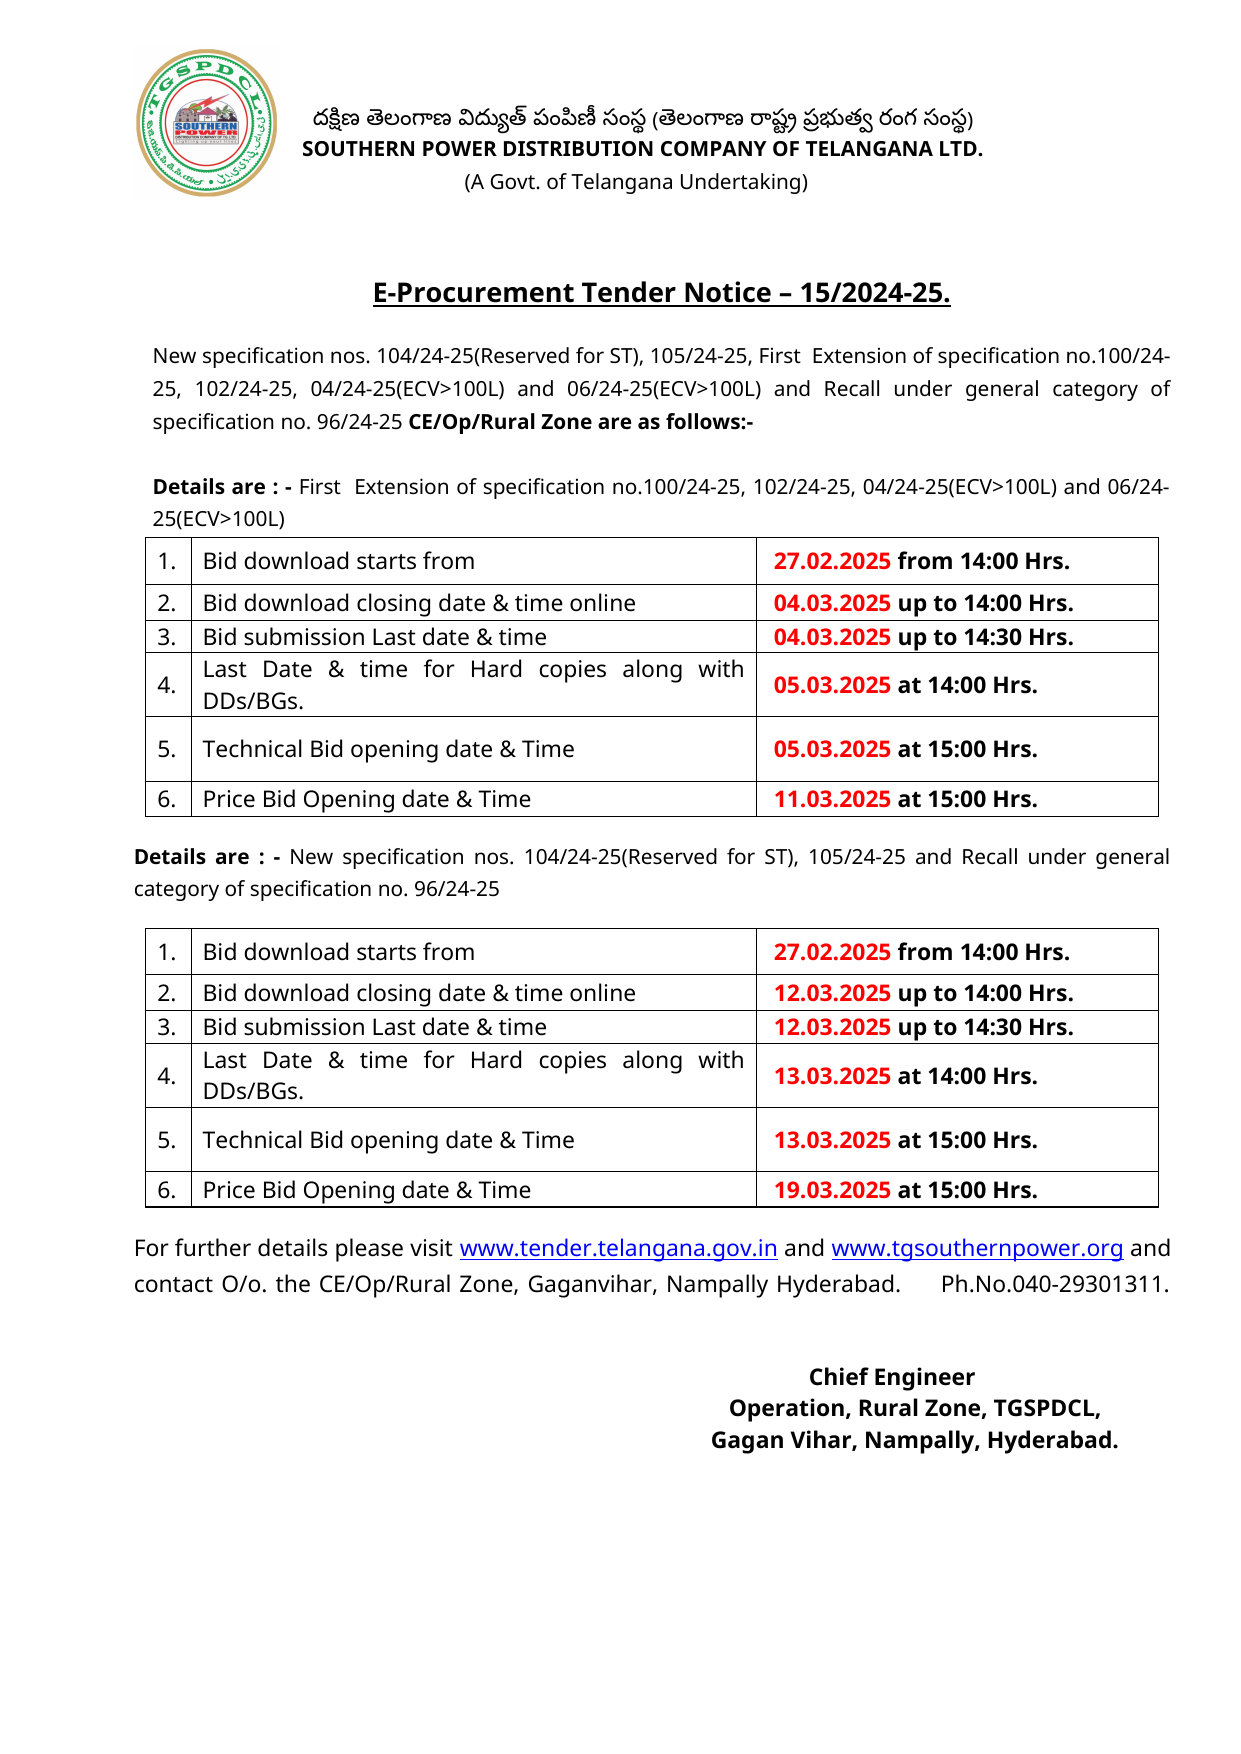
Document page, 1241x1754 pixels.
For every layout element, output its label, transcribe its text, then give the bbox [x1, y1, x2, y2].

table_cell 12.03.2025 up to 14:30 Hrs. [757, 1011, 1158, 1042]
table_cell 5. [146, 1108, 191, 1171]
text For further details please visit www.tender.telangana.gov.in and www.tgsouthernpower.org and contact O/o. the CE/Op/Rural Zone, Gaganvihar, Nampally Hyderabad. Ph.No.040-29301311. [133, 1232, 1171, 1336]
table_header Bid download starts from [192, 538, 756, 583]
table_cell 6. [146, 782, 191, 816]
table_cell Technical Bid opening date & Time [192, 1108, 756, 1171]
table_header 27.02.2025 from 14:00 Hrs. [757, 538, 1158, 583]
table_header Bid download starts from [192, 929, 756, 974]
table_cell 2. [146, 585, 191, 619]
table_cell 4. [146, 1044, 191, 1107]
table_cell 05.03.2025 at 15:00 Hrs. [757, 717, 1158, 781]
table_header 27.02.2025 from 14:00 Hrs. [757, 929, 1158, 974]
table_cell 13.03.2025 at 15:00 Hrs. [757, 1108, 1158, 1171]
table_cell 05.03.2025 at 14:00 Hrs. [757, 653, 1158, 716]
table_cell 04.03.2025 up to 14:00 Hrs. [757, 585, 1158, 619]
table_cell Technical Bid opening date & Time [192, 717, 756, 781]
table_cell 2. [146, 975, 191, 1010]
table_cell 3. [146, 1011, 191, 1042]
text Chief Engineer [733, 1361, 1171, 1392]
table_cell Bid submission Last date & time [192, 621, 756, 652]
picture [133, 46, 280, 200]
text Gagan Vihar, Nampally, Hyderabad. [658, 1423, 1171, 1455]
table_cell 4. [146, 653, 191, 716]
table_cell 12.03.2025 up to 14:00 Hrs. [757, 975, 1158, 1010]
table_cell 11.03.2025 at 15:00 Hrs. [757, 782, 1158, 816]
table_cell 5. [146, 717, 191, 781]
table_cell 3. [146, 621, 191, 652]
table_cell Bid download closing date & time online [192, 975, 756, 1010]
text New specification nos. 104/24-25(Reserved for ST), 105/24-25, First Extension of specification no.100/24-25, 102/24-25, 04/24-25(ECV>100L) and 06/24-25(ECV>100L) and Recall under general category of specification no. 96/24-25 CE/Op/Rural Zone are as follows:- [152, 342, 1171, 435]
text E-Procurement Tender Notice – 15/2024-25. [152, 273, 1171, 310]
text Operation, Rural Zone, TGSPDCL, [658, 1392, 1171, 1423]
table_cell 04.03.2025 up to 14:30 Hrs. [757, 621, 1158, 652]
text Details are : - First Extension of specification no.100/24-25, 102/24-25, 04/24-25(ECV>100L) and 06/24-25(ECV>100L) [152, 472, 1171, 533]
table_header 1. [146, 929, 191, 974]
table_cell Last Date & time for Hard copies along with DDs/BGs. [192, 1044, 756, 1107]
table_cell 13.03.2025 at 14:00 Hrs. [757, 1044, 1158, 1107]
table_header 1. [146, 538, 191, 583]
table_cell Bid submission Last date & time [192, 1011, 756, 1042]
table_cell Last Date & time for Hard copies along with DDs/BGs. [192, 653, 756, 716]
table_cell 19.03.2025 at 15:00 Hrs. [757, 1172, 1158, 1206]
text Details are : - New specification nos. 104/24-25(Reserved for ST), 105/24-25 and Recall under general category of specification no. 96/24-25 [133, 842, 1171, 903]
table_cell Price Bid Opening date & Time [192, 782, 756, 816]
table_cell 6. [146, 1172, 191, 1206]
table_cell Bid download closing date & time online [192, 585, 756, 619]
table_cell Price Bid Opening date & Time [192, 1172, 756, 1206]
